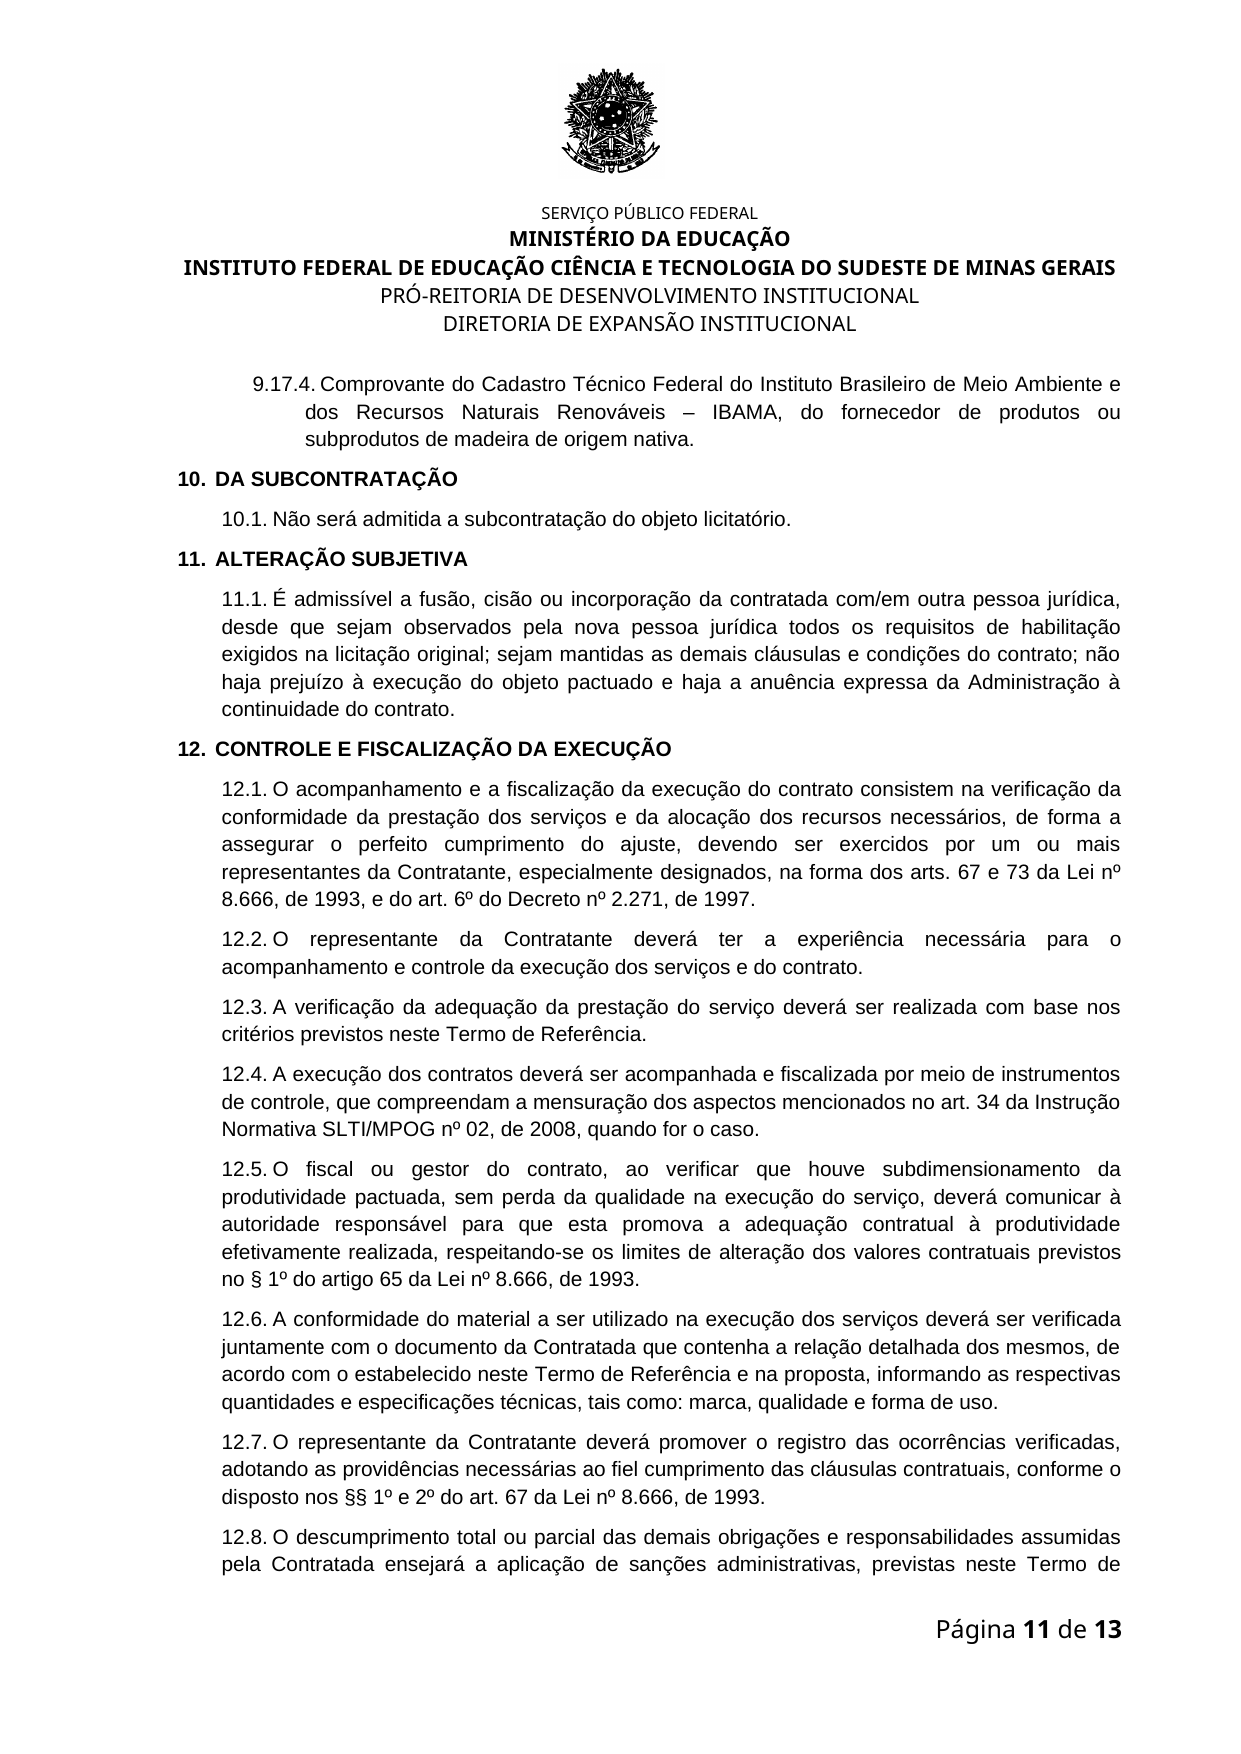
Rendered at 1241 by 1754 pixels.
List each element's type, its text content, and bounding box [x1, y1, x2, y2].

list A verificação da adequação da prestação do serviço deverá ser realizada com base nos critérios previstos neste Termo de Referência. [221, 994, 1122, 1046]
list A execução dos contratos deverá ser acompanhada e fiscalizada por meio de instrumentos de controle, que compreendam a mensuração dos aspectos mencionados no art. 34 da Instrução Normativa SLTI/MPOG nº 02, de 2008, quando for o caso. [221, 1062, 1122, 1141]
list A conformidade do material a ser utilizado na execução dos serviços deverá ser verificada juntamente com o documento da Contratada que contenha a relação detalhada dos mesmos, de acordo com o estabelecido neste Termo de Referência e na proposta, informando as respectivas quantidades e especificações técnicas, tais como: marca, qualidade e forma de uso. [221, 1307, 1122, 1413]
list DA SUBCONTRATAÇÃO [177, 467, 1124, 491]
list O fiscal ou gestor do contrato, ao verificar que houve subdimensionamento da produtividade pactuada, sem perda da qualidade na execução do serviço, deverá comunicar à autoridade responsável para que esta promova a adequação contratual à produtividade efetivamente realizada, respeitando-se os limites de alteração dos valores contratuais previstos no § 1º do artigo 65 da Lei nº 8.666, de 1993. [221, 1157, 1122, 1291]
list O representante da Contratante deverá ter a experiência necessária para o acompanhamento e controle da execução dos serviços e do contrato. [221, 927, 1122, 978]
list CONTROLE E FISCALIZAÇÃO DA EXECUÇÃO [177, 737, 1124, 761]
list O representante da Contratante deverá promover o registro das ocorrências verificadas, adotando as providências necessárias ao fiel cumprimento das cláusulas contratuais, conforme o disposto nos §§ 1º e 2º do art. 67 da Lei nº 8.666, de 1993. [221, 1429, 1122, 1508]
list Comprovante do Cadastro Técnico Federal do Instituto Brasileiro de Meio Ambiente e dos Recursos Naturais Renováveis – IBAMA, do fornecedor de produtos ou subprodutos de madeira de origem nativa. [252, 372, 1122, 451]
list Não será admitida a subcontratação do objeto licitatório. [221, 507, 1122, 531]
list ALTERAÇÃO SUBJETIVA [177, 547, 1124, 571]
picture [557, 63, 666, 179]
list É admissível a fusão, cisão ou incorporação da contratada com/em outra pessoa jurídica, desde que sejam observados pela nova pessoa jurídica todos os requisitos de habilitação exigidos na licitação original; sejam mantidas as demais cláusulas e condições do contrato; não haja prejuízo à execução do objeto pactuado e haja a anuência expressa da Administração à continuidade do contrato. [221, 587, 1122, 721]
list O acompanhamento e a fiscalização da execução do contrato consistem na verificação da conformidade da prestação dos serviços e da alocação dos recursos necessários, de forma a assegurar o perfeito cumprimento do ajuste, devendo ser exercidos por um ou mais representantes da Contratante, especialmente designados, na forma dos arts. 67 e 73 da Lei nº 8.666, de 1993, e do art. 6º do Decreto nº 2.271, de 1997. [221, 777, 1122, 911]
